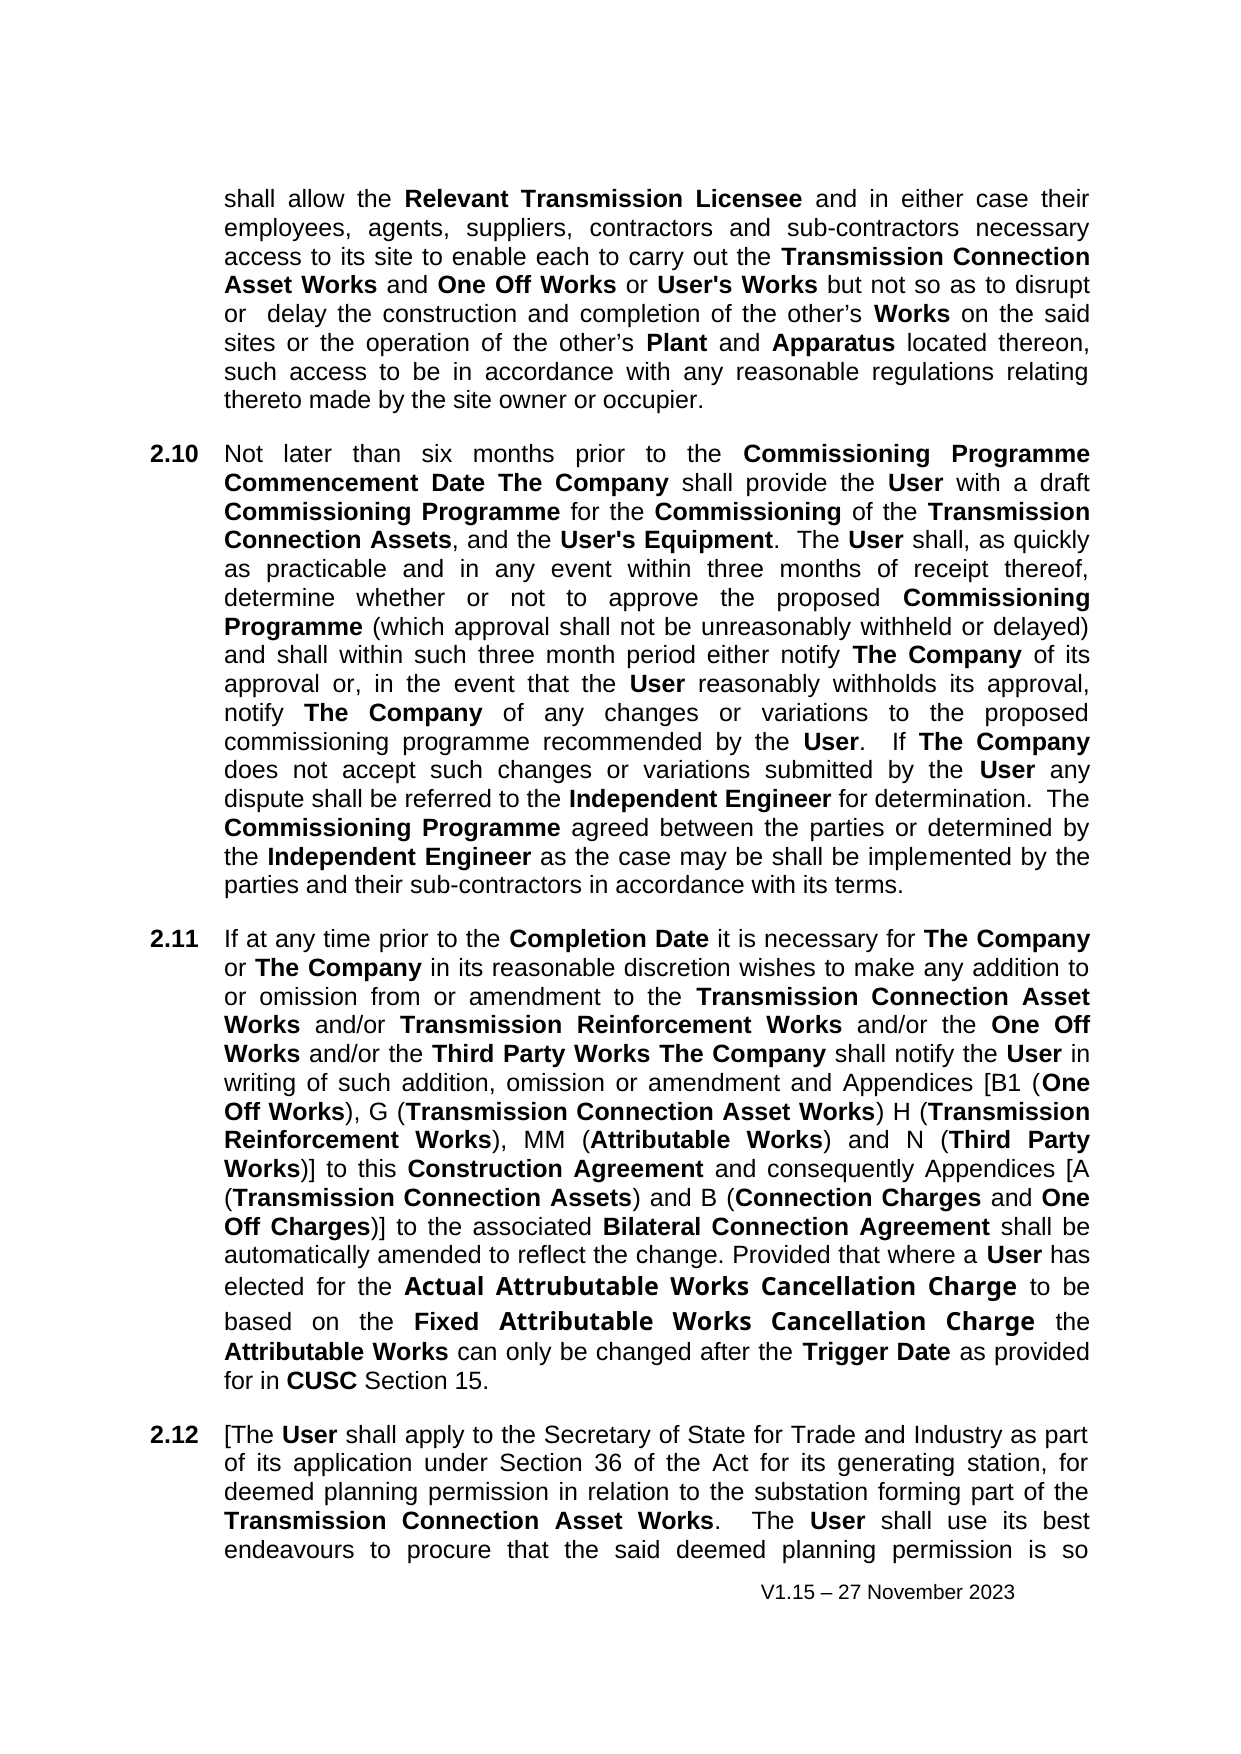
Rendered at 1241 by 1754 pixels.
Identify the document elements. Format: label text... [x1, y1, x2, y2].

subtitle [150, 1420, 1090, 1563]
text 2.10 Not later than six months prior to the Commissioning Programme Commencement Date The Company shall provide the User with a draft Commissioning Programme for the Commissioning of the Transmission Connection Assets, and the User's Equipment. The User shall, as quickly as practicable and in any event within three months of receipt thereof, determine whether or not to approve the proposed Commissioning Programme (which approval shall not be unreasonably withheld or delayed) and shall within such three month period either notify The Company of its approval or, in the event that the User reasonably withholds its approval, notify The Company of any changes or variations to the proposed commissioning programme recommended by the User. If The Company does not accept such changes or variations submitted by the User any dispute shall be referred to the Independent Engineer for determination. The Commissioning Programme agreed between the parties or determined by the Independent Engineer as the case may be shall be implemented by the parties and their sub-contractors in accordance with its terms. [150, 439, 1090, 899]
text 2.11 If at any time prior to the Completion Date it is necessary for The Company or The Company in its reasonable discretion wishes to make any addition to or omission from or amendment to the Transmission Connection Asset Works and/or Transmission Reinforcement Works and/or the One Off Works and/or the Third Party Works The Company shall notify the User in writing of such addition, omission or amendment and Appendices [B1 (One Off Works), G (Transmission Connection Asset Works) H (Transmission Reinforcement Works), MM (Attributable Works) and N (Third Party Works)] to this Construction Agreement and consequently Appendices [A (Transmission Connection Assets) and B (Connection Charges and One Off Charges)] to the associated Bilateral Connection Agreement shall be automatically amended to reflect the change. Provided that where a User has elected for the Actual Attrubutable Works Cancellation Charge to be based on the Fixed Attributable Works Cancellation Charge the Attributable Works can only be changed after the Trigger Date as provided for in CUSC Section 15. [150, 924, 1090, 1395]
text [150, 184, 1090, 414]
